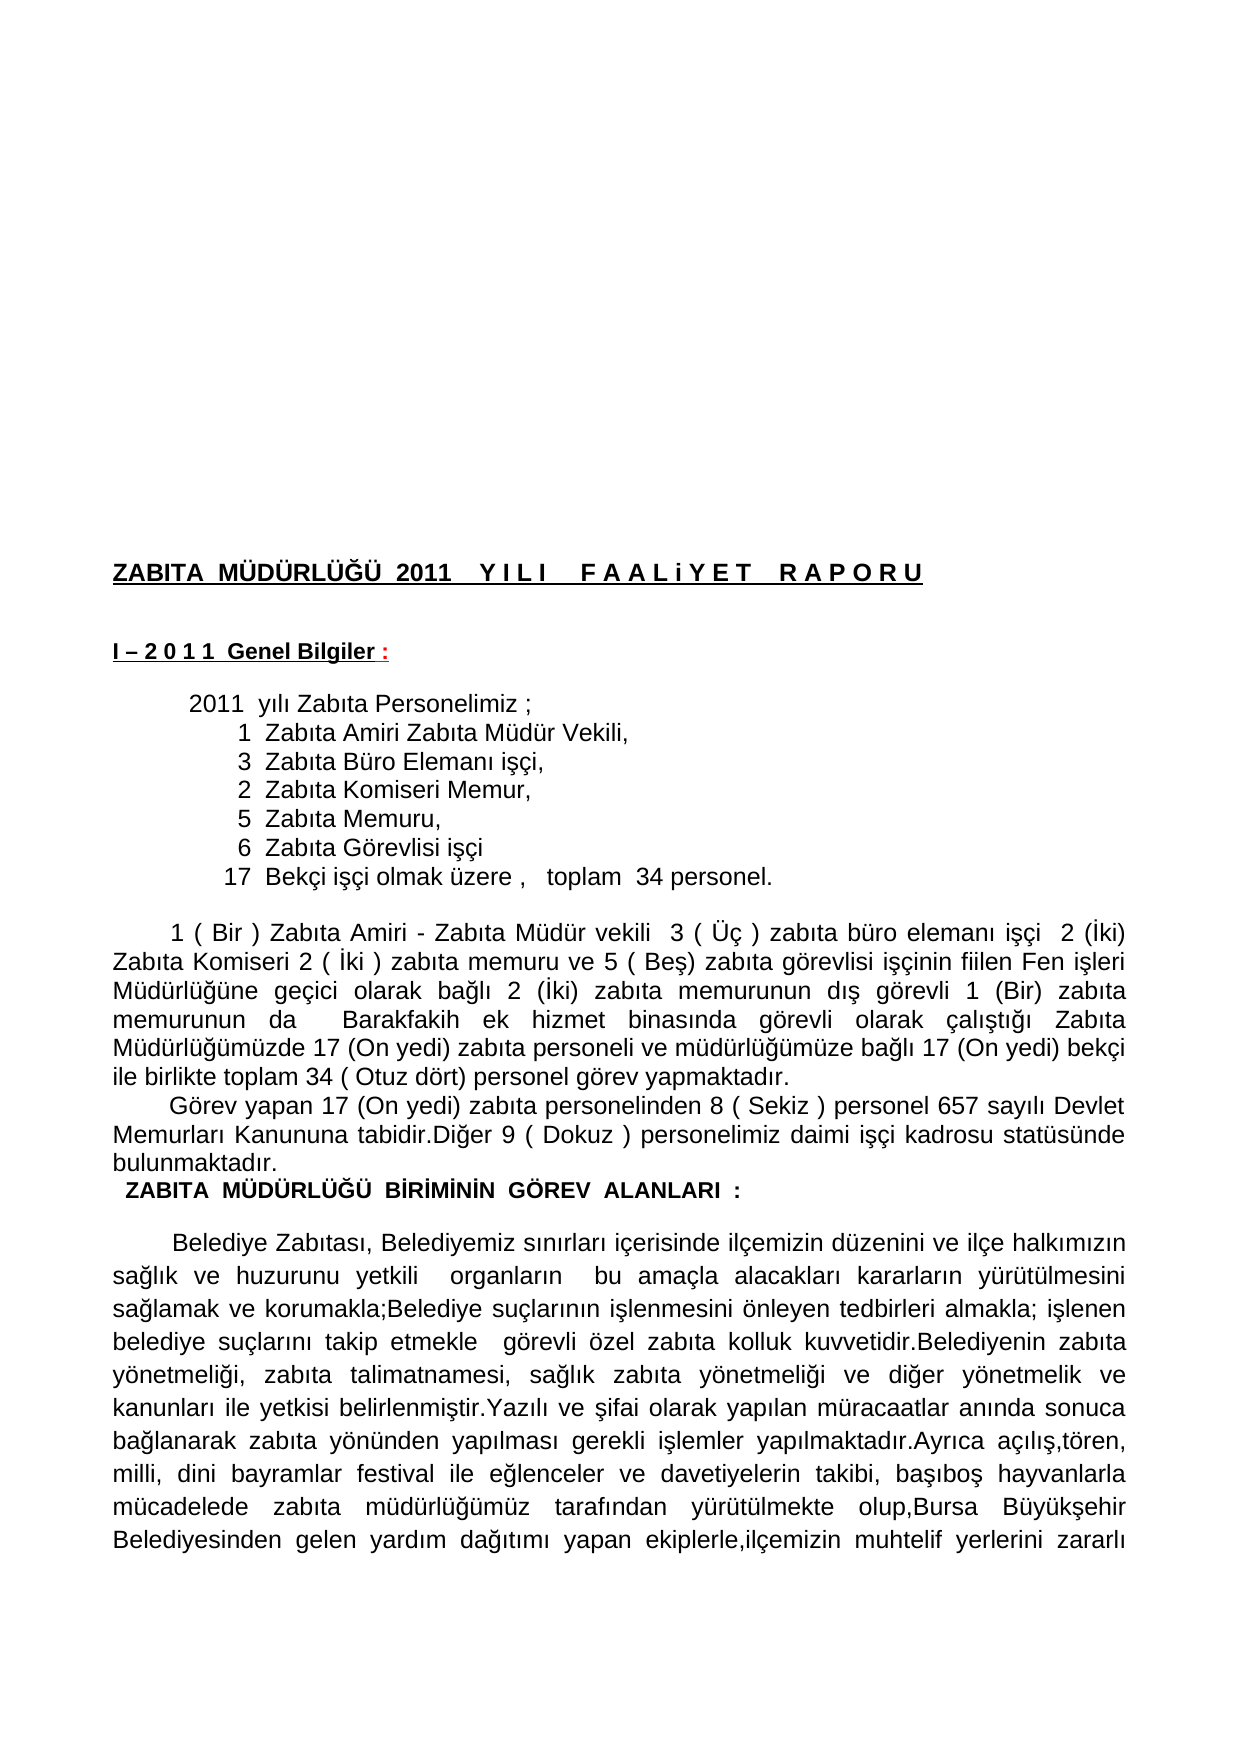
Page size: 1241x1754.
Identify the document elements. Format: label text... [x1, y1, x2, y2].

text 6 Zabıta Görevlisi işçi [112, 833, 1128, 862]
text ZABITA MÜDÜRLÜĞÜ BİRİMİNİN GÖREV ALANLARI : [112, 1177, 1128, 1203]
text 2 Zabıta Komiseri Memur, [112, 775, 1128, 804]
text 1 ( Bir ) Zabıta Amiri - Zabıta Müdür vekili 3 ( Üç ) zabıta büro elemanı işçi 2 (İki) Zabıta Komiseri 2 ( İki ) zabıta memuru ve 5 ( Beş) zabıta görevlisi işçinin fiilen Fen işleri Müdürlüğüne geçici olarak bağlı 2 (İki) zabıta memurunun dış görevli 1 (Bir) zabıta memurunun da Barakfakih ek hizmet binasında görevli olarak çalıştığı Zabıta Müdürlüğümüzde 17 (On yedi) zabıta personeli ve müdürlüğümüze bağlı 17 (On yedi) bekçi ile birlikte toplam 34 ( Otuz dört) personel görev yapmaktadır. [112, 918, 1128, 1091]
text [112, 1228, 1128, 1554]
text 2011 yılı Zabıta Personelimiz ; [112, 689, 1128, 718]
text 17 Bekçi işçi olmak üzere , toplam 34 personel. [112, 862, 1128, 890]
text 1 Zabıta Amiri Zabıta Müdür Vekili, [112, 718, 1128, 747]
text 3 Zabıta Büro Elemanı işçi, [112, 747, 1128, 775]
subtitle ZABITA MÜDÜRLÜĞÜ 2011 Y I L I F A A L i Y E T R A P O R U [112, 558, 1128, 587]
text I – 2 0 1 1 Genel Bilgiler : [112, 638, 1128, 664]
text Görev yapan 17 (On yedi) zabıta personelinden 8 ( Sekiz ) personel 657 sayılı Devlet Memurları Kanununa tabidir.Diğer 9 ( Dokuz ) personelimiz daimi işçi kadrosu statüsünde bulunmaktadır. [112, 1091, 1128, 1177]
text 5 Zabıta Memuru, [112, 804, 1128, 833]
